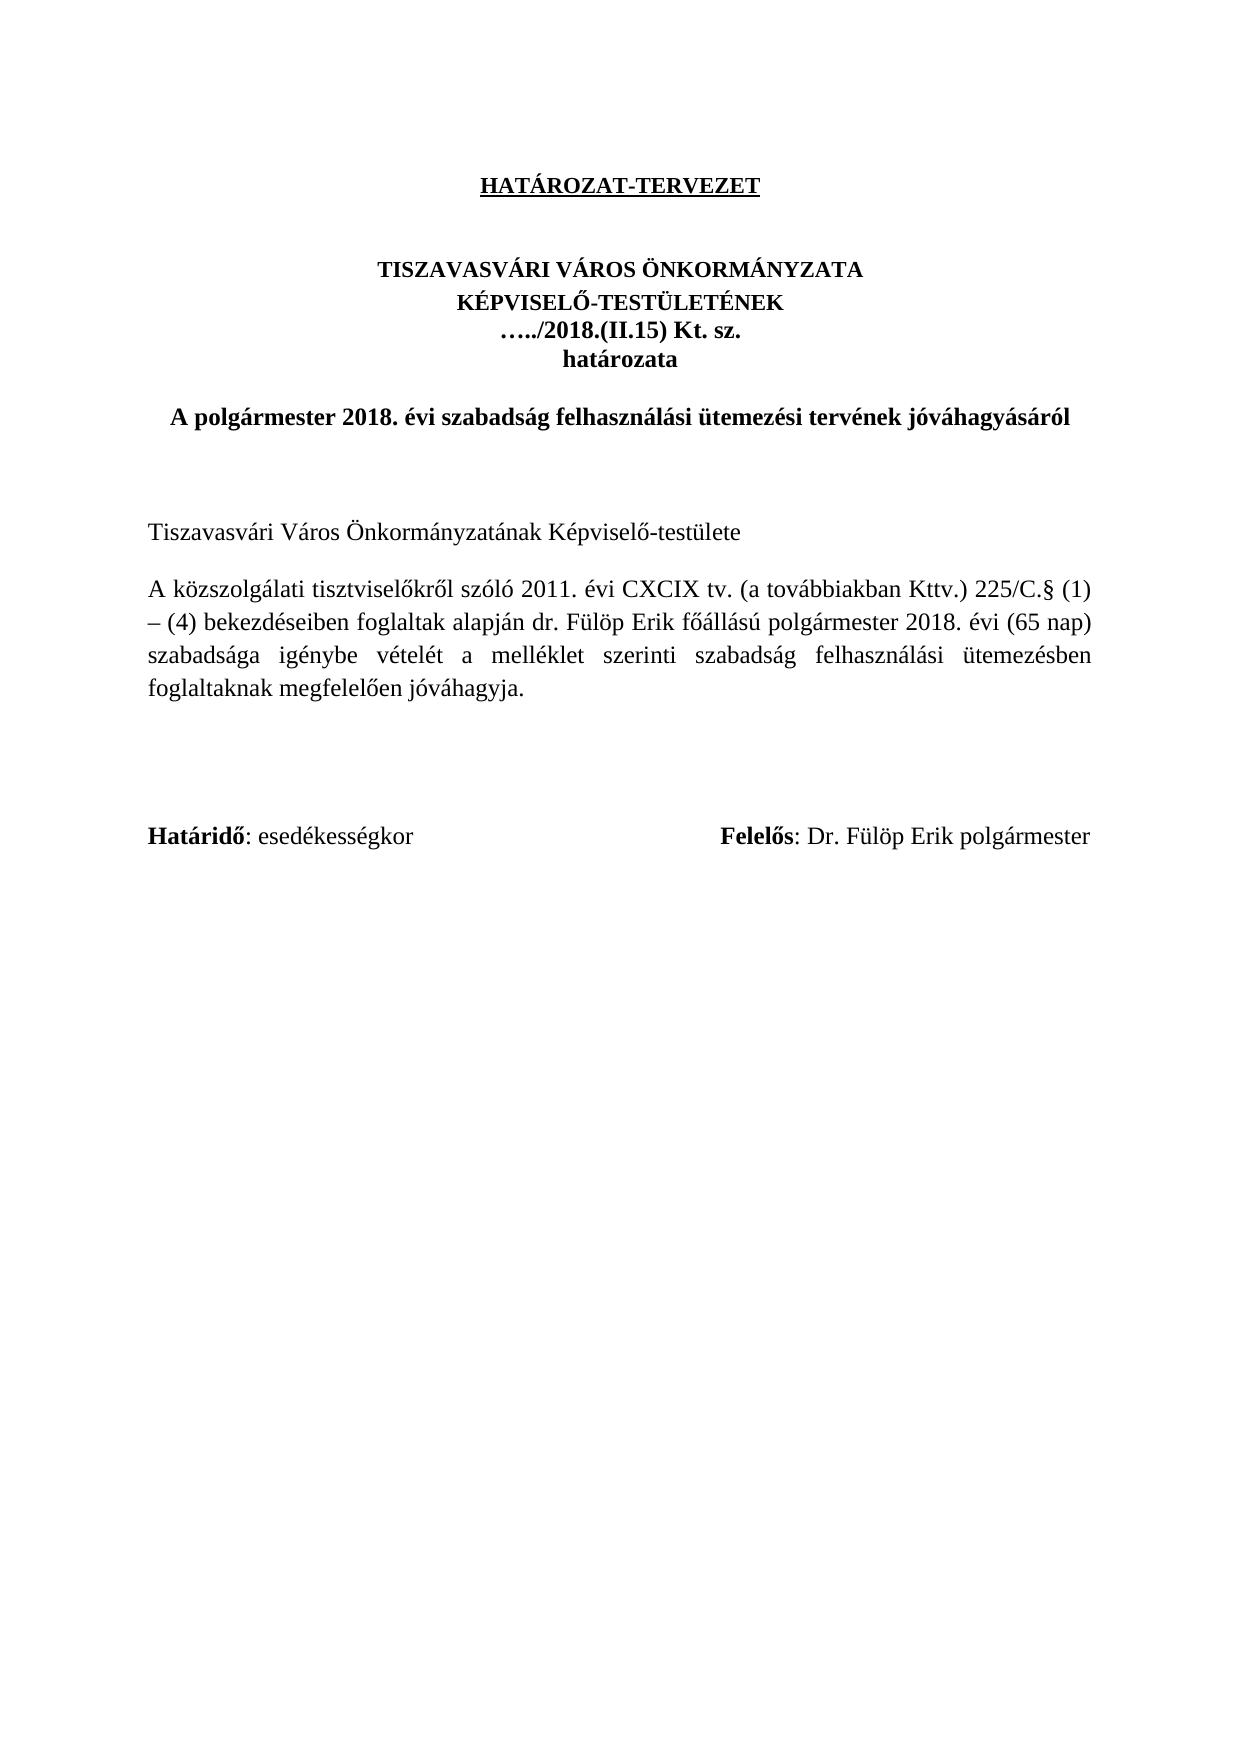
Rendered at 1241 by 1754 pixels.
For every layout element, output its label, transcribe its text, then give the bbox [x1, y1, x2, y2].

text A közszolgálati tisztviselőkről szóló 2011. évi CXCIX tv. (a továbbiakban Kttv.) 225/C.§ (1) – (4) bekezdéseiben foglaltak alapján dr. Fülöp Erik főállású polgármester 2018. évi (65 nap) szabadsága igénybe vételét a melléklet szerinti szabadság felhasználási ütemezésben foglaltaknak megfelelően jóváhagyja. [148, 574, 1093, 702]
text határozata [148, 344, 1093, 373]
text KÉPVISELŐ-TESTÜLETÉNEK [148, 289, 1093, 316]
text A polgármester 2018. évi szabadság felhasználási ütemezési tervének jóváhagyásáról [148, 402, 1093, 431]
text …../2018.(II.15) Kt. sz. [148, 316, 1093, 344]
subtitle HATÁROZAT-TERVEZET [148, 173, 1093, 199]
text Tiszavasvári Város Önkormányzatának Képviselő-testülete [148, 517, 1093, 546]
text Határidő: esedékességkor Felelős: Dr. Fülöp Erik polgármester [148, 821, 1093, 850]
subtitle TISZAVASVÁRI VÁROS ÖNKORMÁNYZATA [148, 257, 1093, 283]
